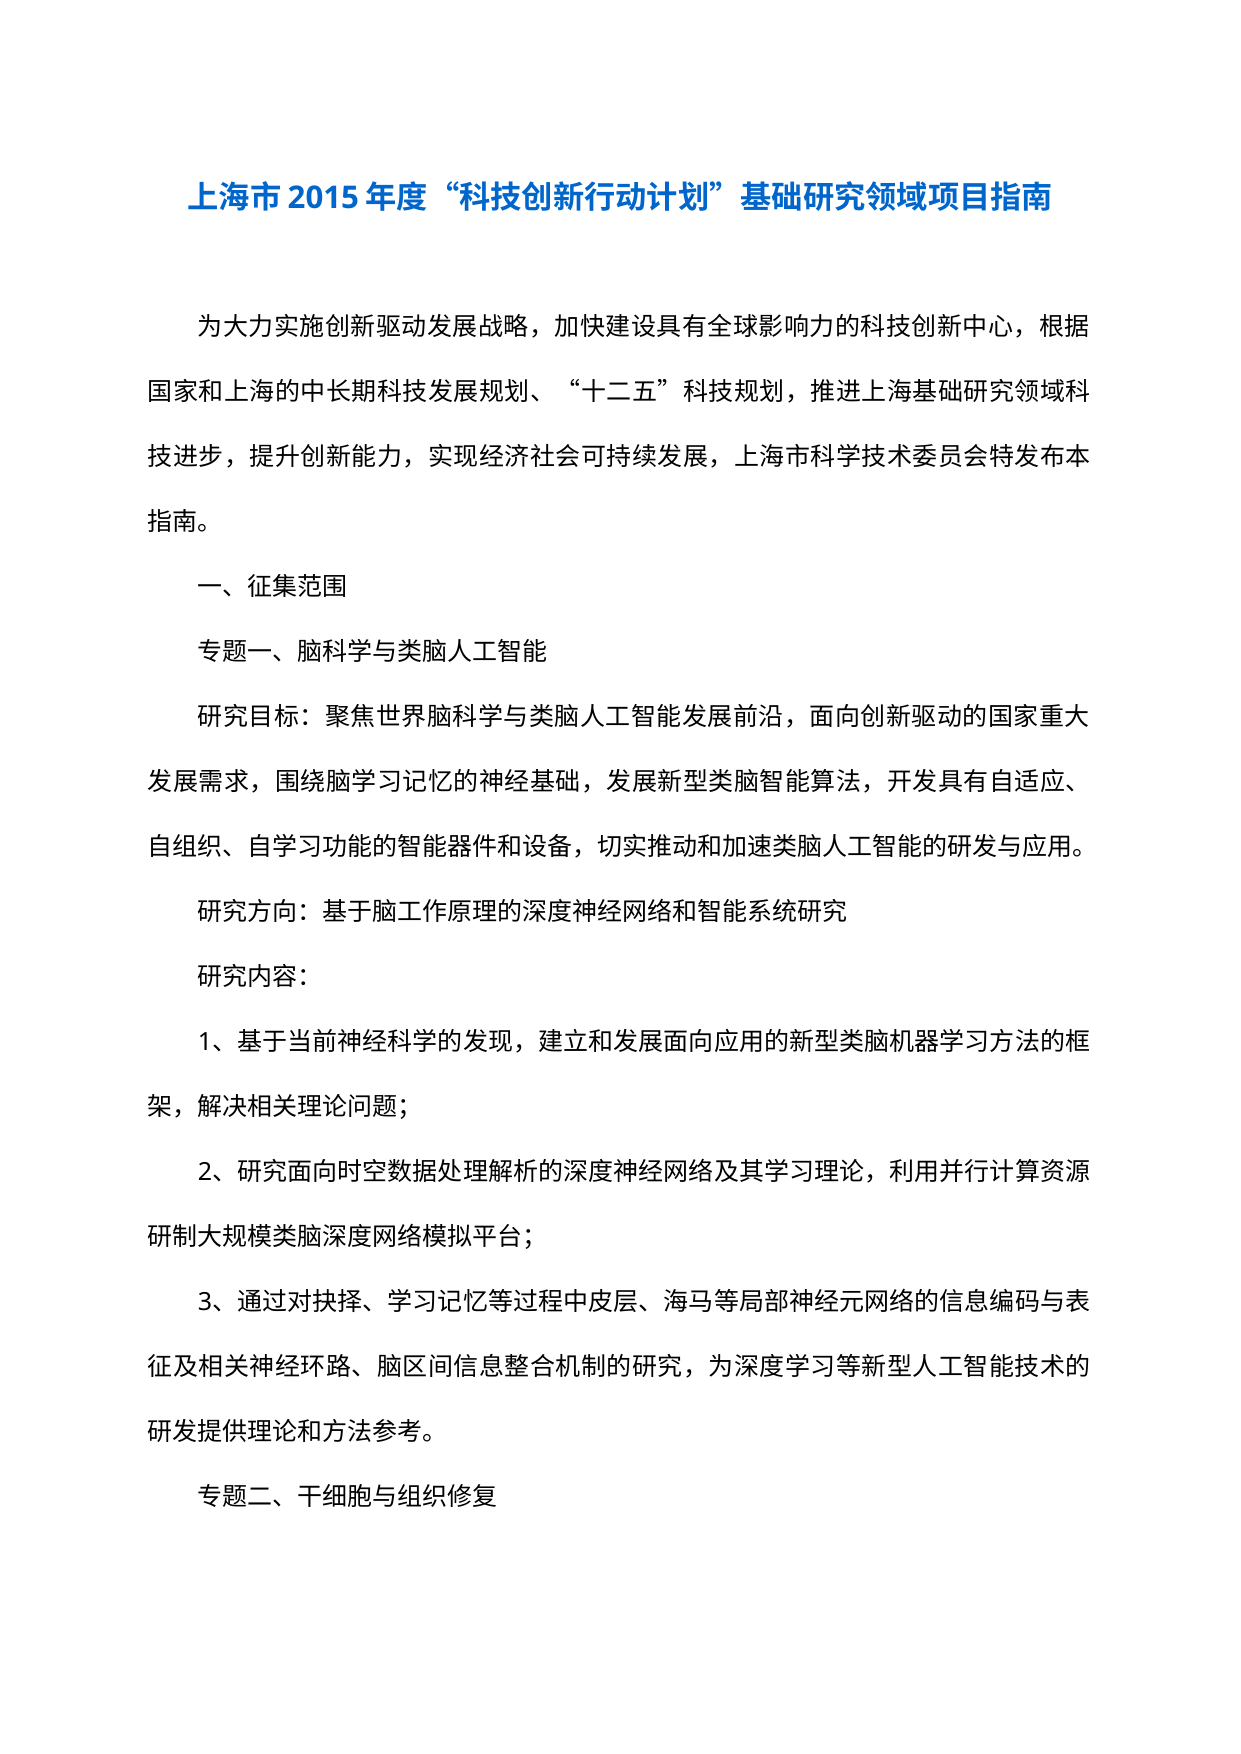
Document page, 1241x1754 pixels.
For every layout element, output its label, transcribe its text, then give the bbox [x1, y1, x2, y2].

text 为大力实施创新驱动发展战略，加快建设具有全球影响力的科技创新中心，根据国家和上海的中长期科技发展规划、“十二五”科技规划，推进上海基础研究领域科技进步，提升创新能力，实现经济社会可持续发展，上海市科学技术委员会特发布本指南。 [148, 292, 1092, 552]
text 专题二、干细胞与组织修复 [148, 1462, 1092, 1527]
text 2、研究面向时空数据处理解析的深度神经网络及其学习理论，利用并行计算资源研制大规模类脑深度网络模拟平台； [148, 1137, 1092, 1267]
text 专题一、脑科学与类脑人工智能 [148, 617, 1092, 682]
text 研究内容： [148, 942, 1092, 1007]
text 研究方向：基于脑工作原理的深度神经网络和智能系统研究 [148, 877, 1092, 942]
text 上海市2015年度“科技创新行动计划”基础研究领域项目指南 [148, 162, 1092, 227]
text 一、征集范围 [148, 552, 1092, 617]
text 1、基于当前神经科学的发现，建立和发展面向应用的新型类脑机器学习方法的框架，解决相关理论问题； [148, 1007, 1092, 1137]
text 3、通过对抉择、学习记忆等过程中皮层、海马等局部神经元网络的信息编码与表征及相关神经环路、脑区间信息整合机制的研究，为深度学习等新型人工智能技术的研发提供理论和方法参考。 [148, 1267, 1092, 1462]
text 研究目标：聚焦世界脑科学与类脑人工智能发展前沿，面向创新驱动的国家重大发展需求，围绕脑学习记忆的神经基础，发展新型类脑智能算法，开发具有自适应、自组织、自学习功能的智能器件和设备，切实推动和加速类脑人工智能的研发与应用。 [148, 682, 1092, 877]
